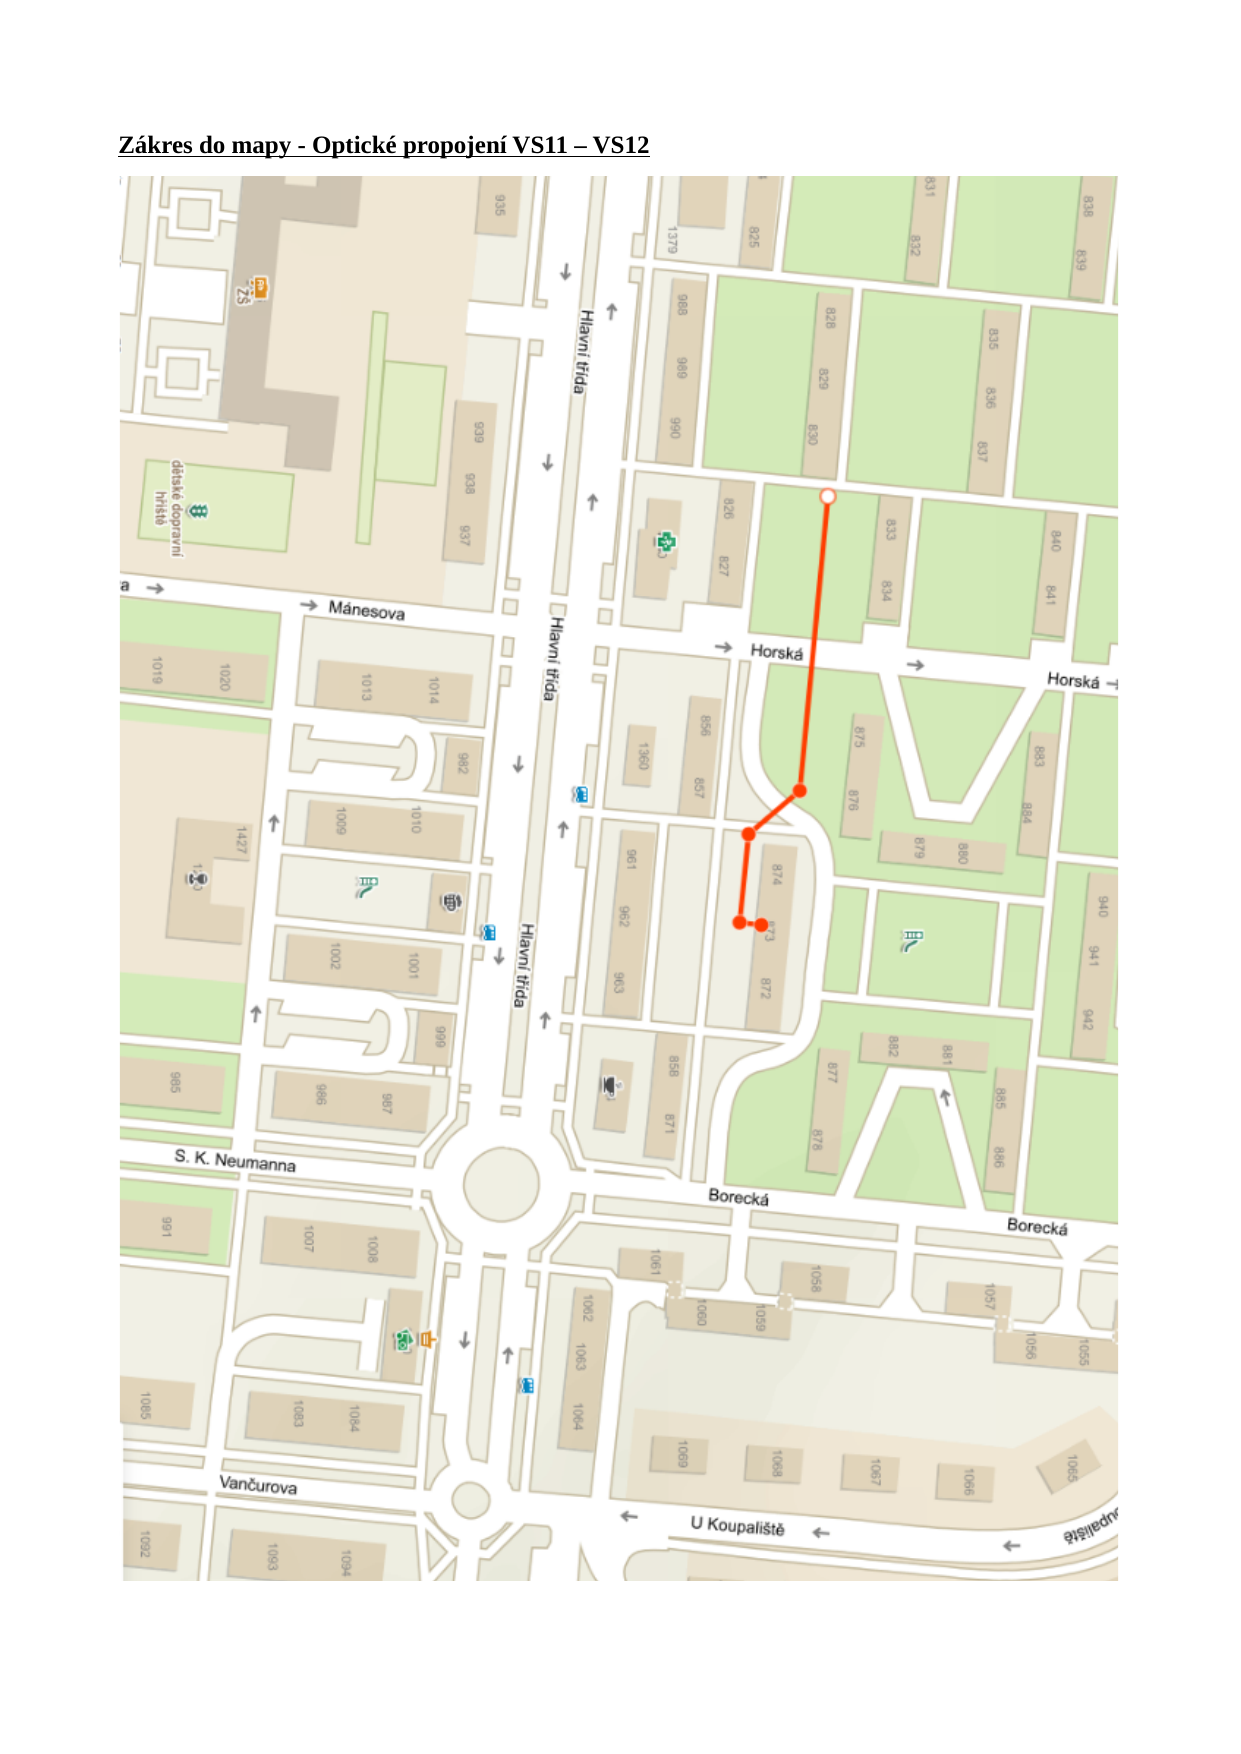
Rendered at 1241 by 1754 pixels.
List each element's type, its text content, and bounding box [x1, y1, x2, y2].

text Zákres do mapy - Optické propojení VS11 – VS12 [118, 131, 1122, 159]
picture [119, 176, 1119, 1581]
